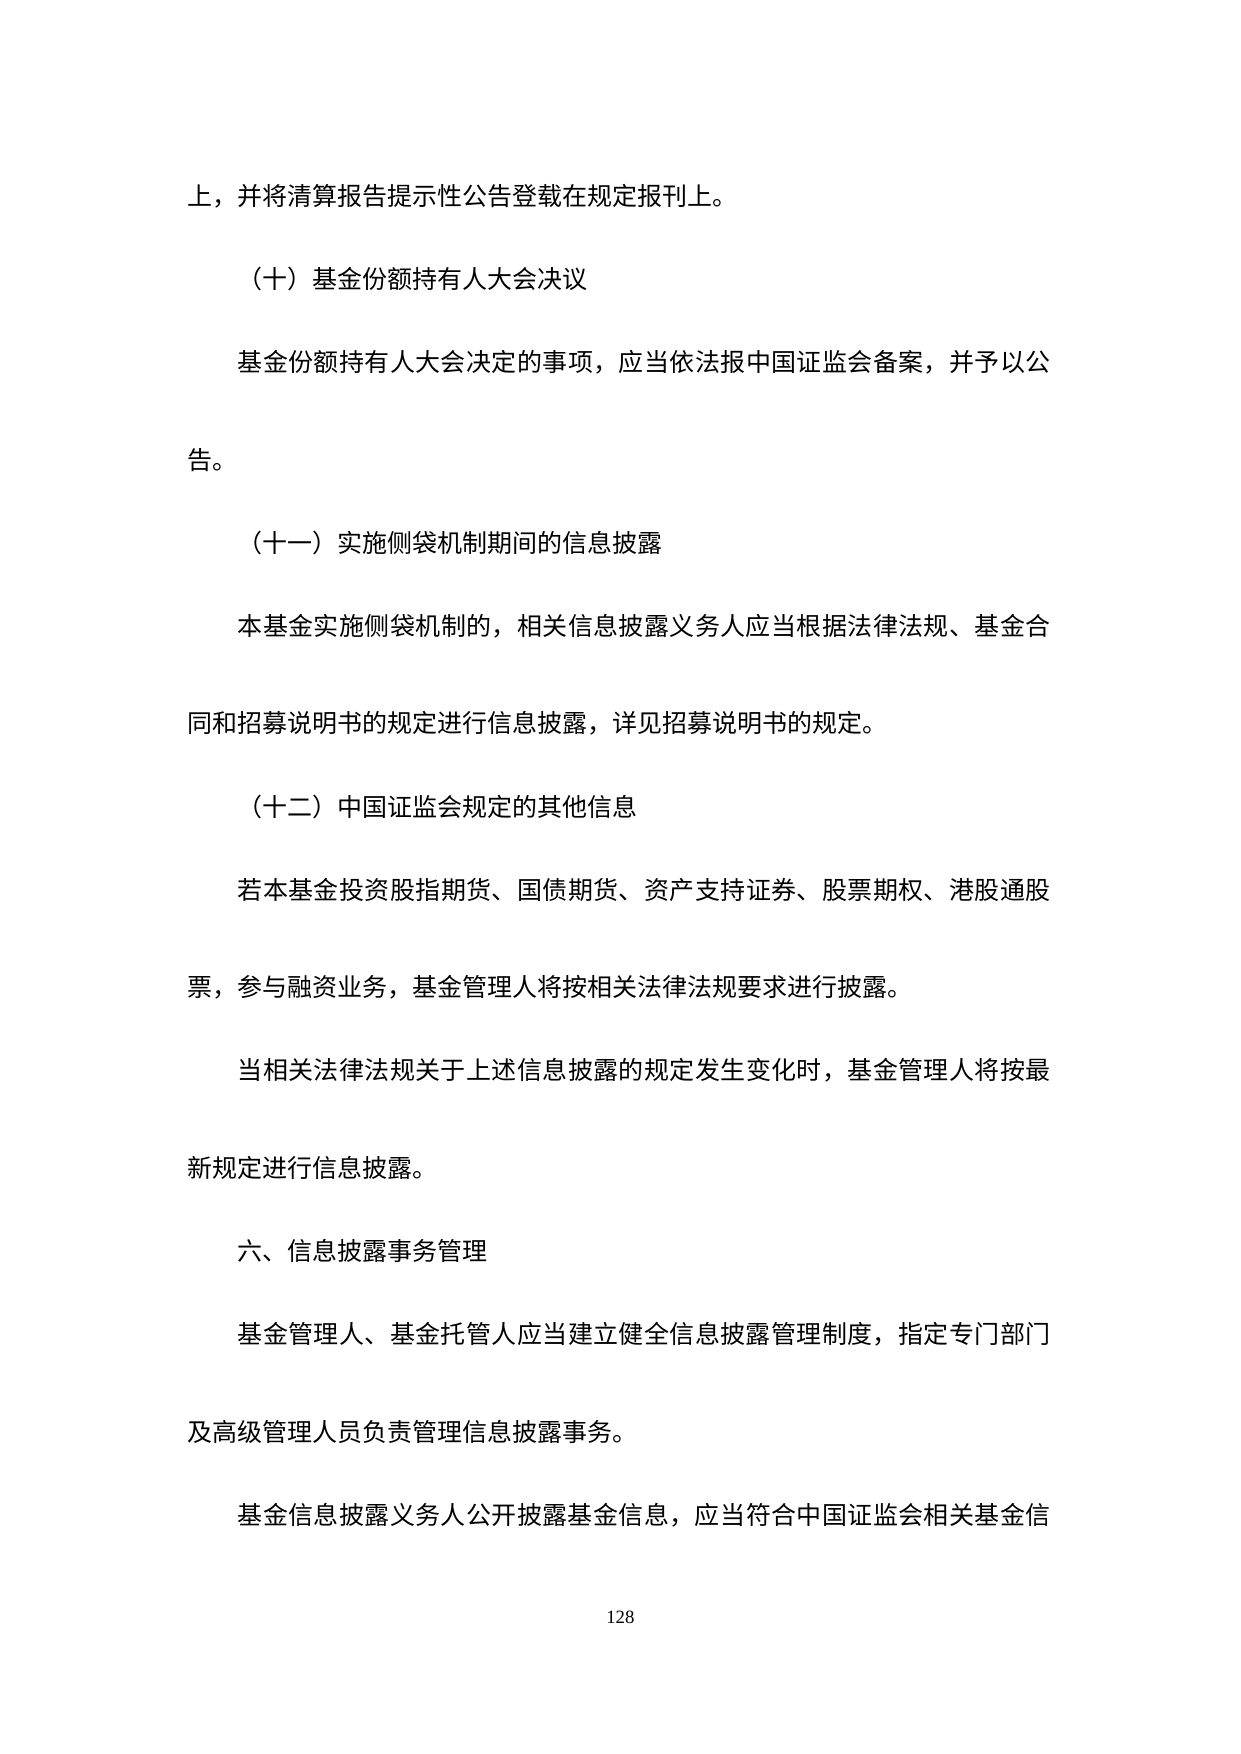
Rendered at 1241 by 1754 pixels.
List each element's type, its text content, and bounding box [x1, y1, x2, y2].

text 当相关法律法规关于上述信息披露的规定发生变化时，基金管理人将按最新规定进行信息披露。 [187, 1036, 1053, 1199]
text （十一）实施侧袋机制期间的信息披露 [187, 509, 1053, 574]
text 基金份额持有人大会决定的事项，应当依法报中国证监会备案，并予以公告。 [187, 328, 1053, 491]
text 六、信息披露事务管理 [187, 1217, 1053, 1282]
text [187, 162, 1053, 227]
text 本基金实施侧袋机制的，相关信息披露义务人应当根据法律法规、基金合同和招募说明书的规定进行信息披露，详见招募说明书的规定。 [187, 592, 1053, 754]
text 基金管理人、基金托管人应当建立健全信息披露管理制度，指定专门部门及高级管理人员负责管理信息披露事务。 [187, 1300, 1053, 1463]
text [187, 1481, 1053, 1546]
text （十二）中国证监会规定的其他信息 [187, 773, 1053, 838]
text （十）基金份额持有人大会决议 [187, 245, 1053, 310]
text 若本基金投资股指期货、国债期货、资产支持证券、股票期权、港股通股票，参与融资业务，基金管理人将按相关法律法规要求进行披露。 [187, 856, 1053, 1018]
